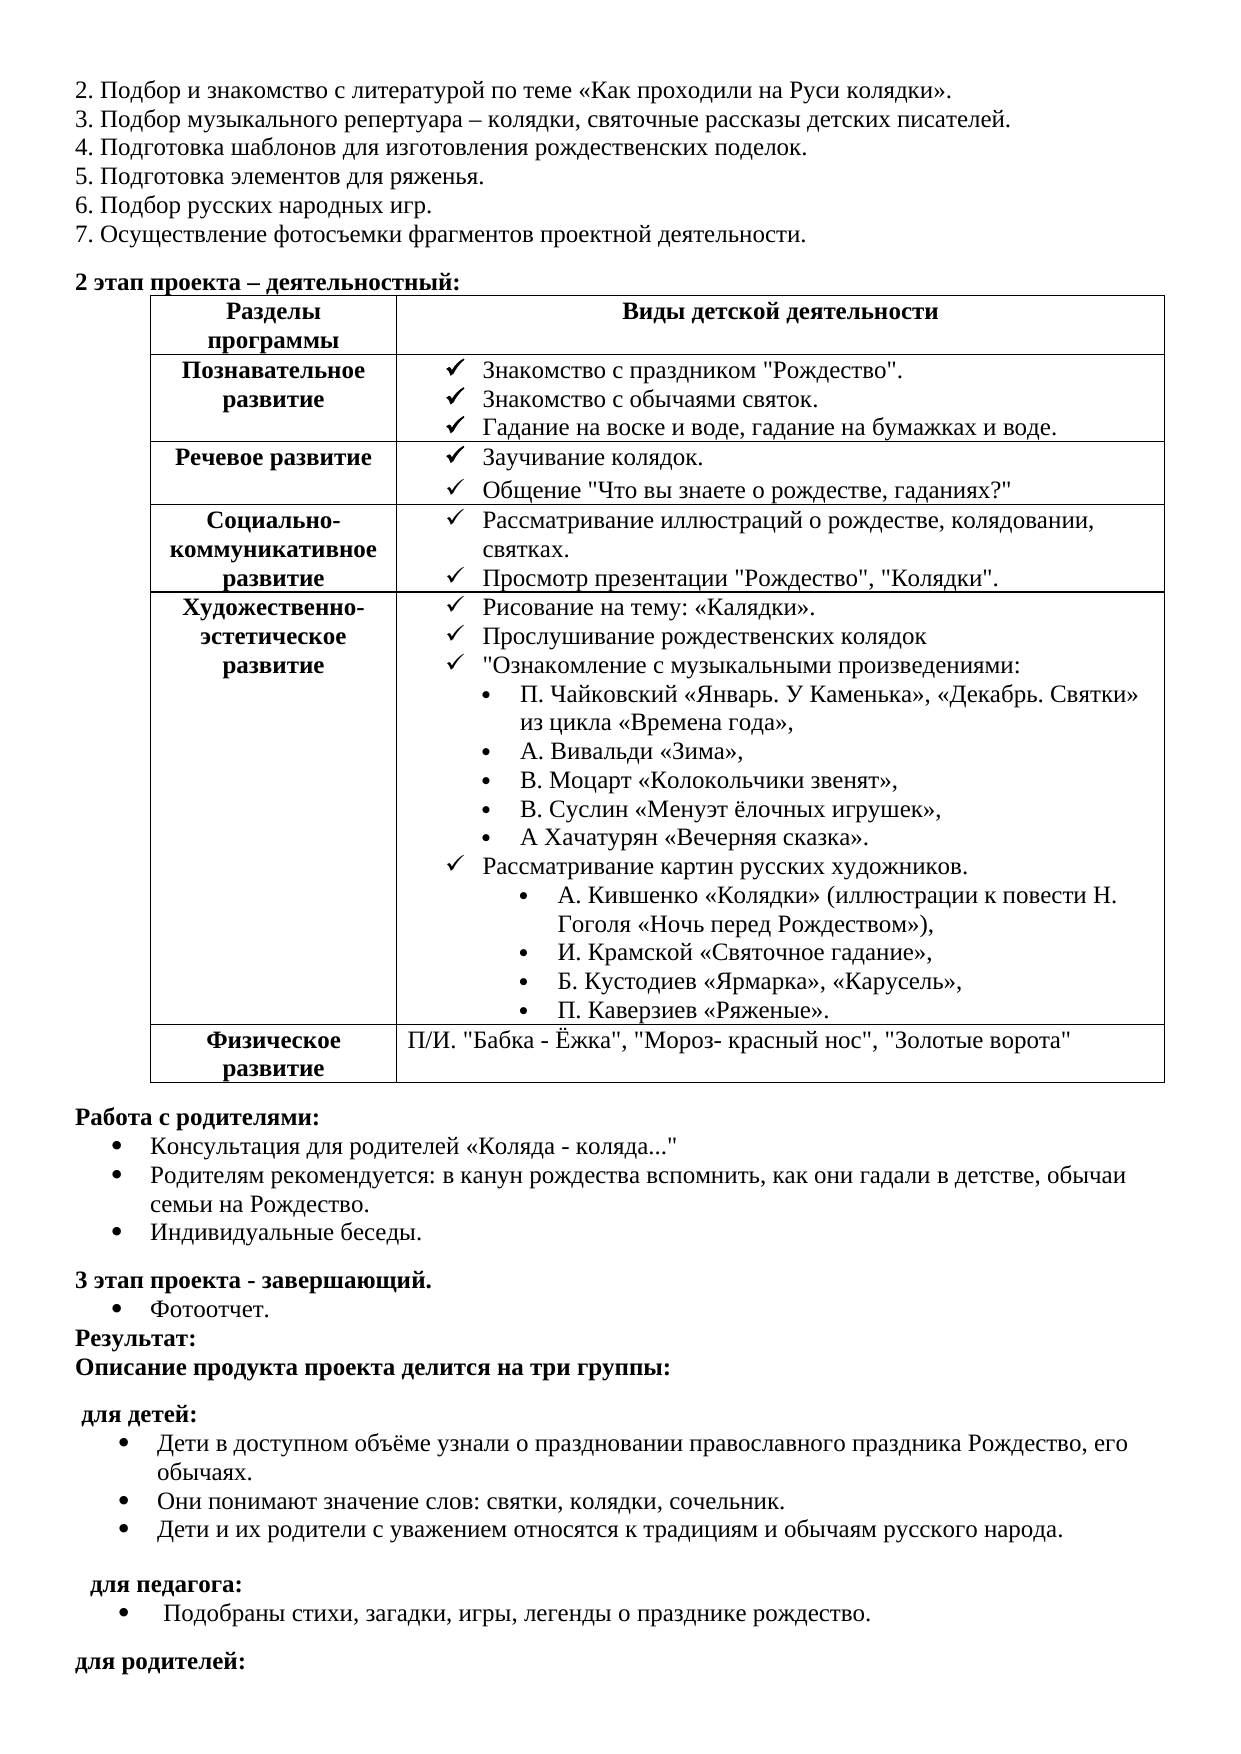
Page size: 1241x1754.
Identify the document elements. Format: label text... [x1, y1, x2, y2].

list Фотоотчет. [112, 1294, 1165, 1323]
text для педагога: [90, 1569, 1165, 1598]
text 2. Подбор и знакомство с литературой по теме «Как проходили на Руси колядки». [75, 75, 1165, 104]
text 3. Подбор музыкального репертуара – колядки, святочные рассказы детских писателей. [75, 104, 1165, 132]
table_cell Речевое развитие [151, 442, 396, 504]
text 3 этап проекта - завершающий. [75, 1265, 1165, 1294]
text Результат: [75, 1323, 1165, 1352]
table_header Виды детской деятельности [397, 296, 1164, 354]
list Они понимают значение слов: святки, колядки, сочельник. [119, 1486, 1165, 1514]
text 5. Подготовка элементов для ряженья. [75, 161, 1165, 190]
list Дети в доступном объёме узнали о праздновании православного праздника Рождество, его обычаях. [119, 1428, 1165, 1486]
table_cell Физическое развитие [151, 1025, 396, 1082]
list Индивидуальные беседы. [112, 1217, 1165, 1246]
text 2 этап проекта – деятельностный: [75, 267, 1165, 295]
table_cell Заучивание колядок. Общение "Что вы знаете о рождестве, гаданиях?" [397, 442, 1164, 504]
text Работа с родителями: [75, 1102, 1165, 1131]
table_header Разделы программы [151, 296, 396, 354]
list Консультация для родителей «Коляда - коляда..." [112, 1131, 1165, 1160]
table_cell П/И. "Бабка - Ёжка", "Мороз- красный нос", "Золотые ворота" [397, 1025, 1164, 1082]
table_cell Рассматривание иллюстраций о рождестве, колядовании, святках. Просмотр презентации "Рождество", "Колядки". [397, 505, 1164, 591]
text для родителей: [75, 1646, 1165, 1675]
list Дети и их родители с уважением относятся к традициям и обычаям русского народа. [119, 1514, 1165, 1543]
text 7. Осуществление фотосъемки фрагментов проектной деятельности. [75, 219, 1165, 247]
text для детей: [75, 1399, 1165, 1428]
text Описание продукта проекта делится на три группы: [75, 1352, 1165, 1380]
list Подобраны стихи, загадки, игры, легенды о празднике рождество. [119, 1598, 1165, 1627]
table_cell Социально- коммуникативное развитие [151, 505, 396, 591]
text 6. Подбор русских народных игр. [75, 190, 1165, 219]
table_cell Рисование на тему: «Калядки». Прослушивание рождественских колядок "Ознакомление с музыкальными произведениями: П. Чайковский «Январь. У Каменька», «Декабрь. Святки» из цикла «Времена года», А. Вивальди «Зима», В. Моцарт «Колокольчики звенят», В. Суслин «Менуэт ёлочных игрушек», А Хачатурян «Вечерняя сказка». Рассматривание картин русских художников. А. Кившенко «Колядки» (иллюстрации к повести Н. Гоголя «Ночь перед Рождеством»), И. Крамской «Святочное гадание», Б. Кустодиев «Ярмарка», «Карусель», П. Каверзиев «Ряженые». [397, 593, 1164, 1024]
table_cell Художественно- эстетическое развитие [151, 593, 396, 1024]
text 4. Подготовка шаблонов для изготовления рождественских поделок. [75, 132, 1165, 161]
table_cell Познавательное развитие [151, 355, 396, 441]
table_cell Знакомство с праздником "Рождество". Знакомство с обычаями святок. Гадание на воске и воде, гадание на бумажках и воде. [397, 355, 1164, 441]
list Родителям рекомендуется: в канун рождества вспомнить, как они гадали в детстве, обычаи семьи на Рождество. [112, 1160, 1165, 1217]
